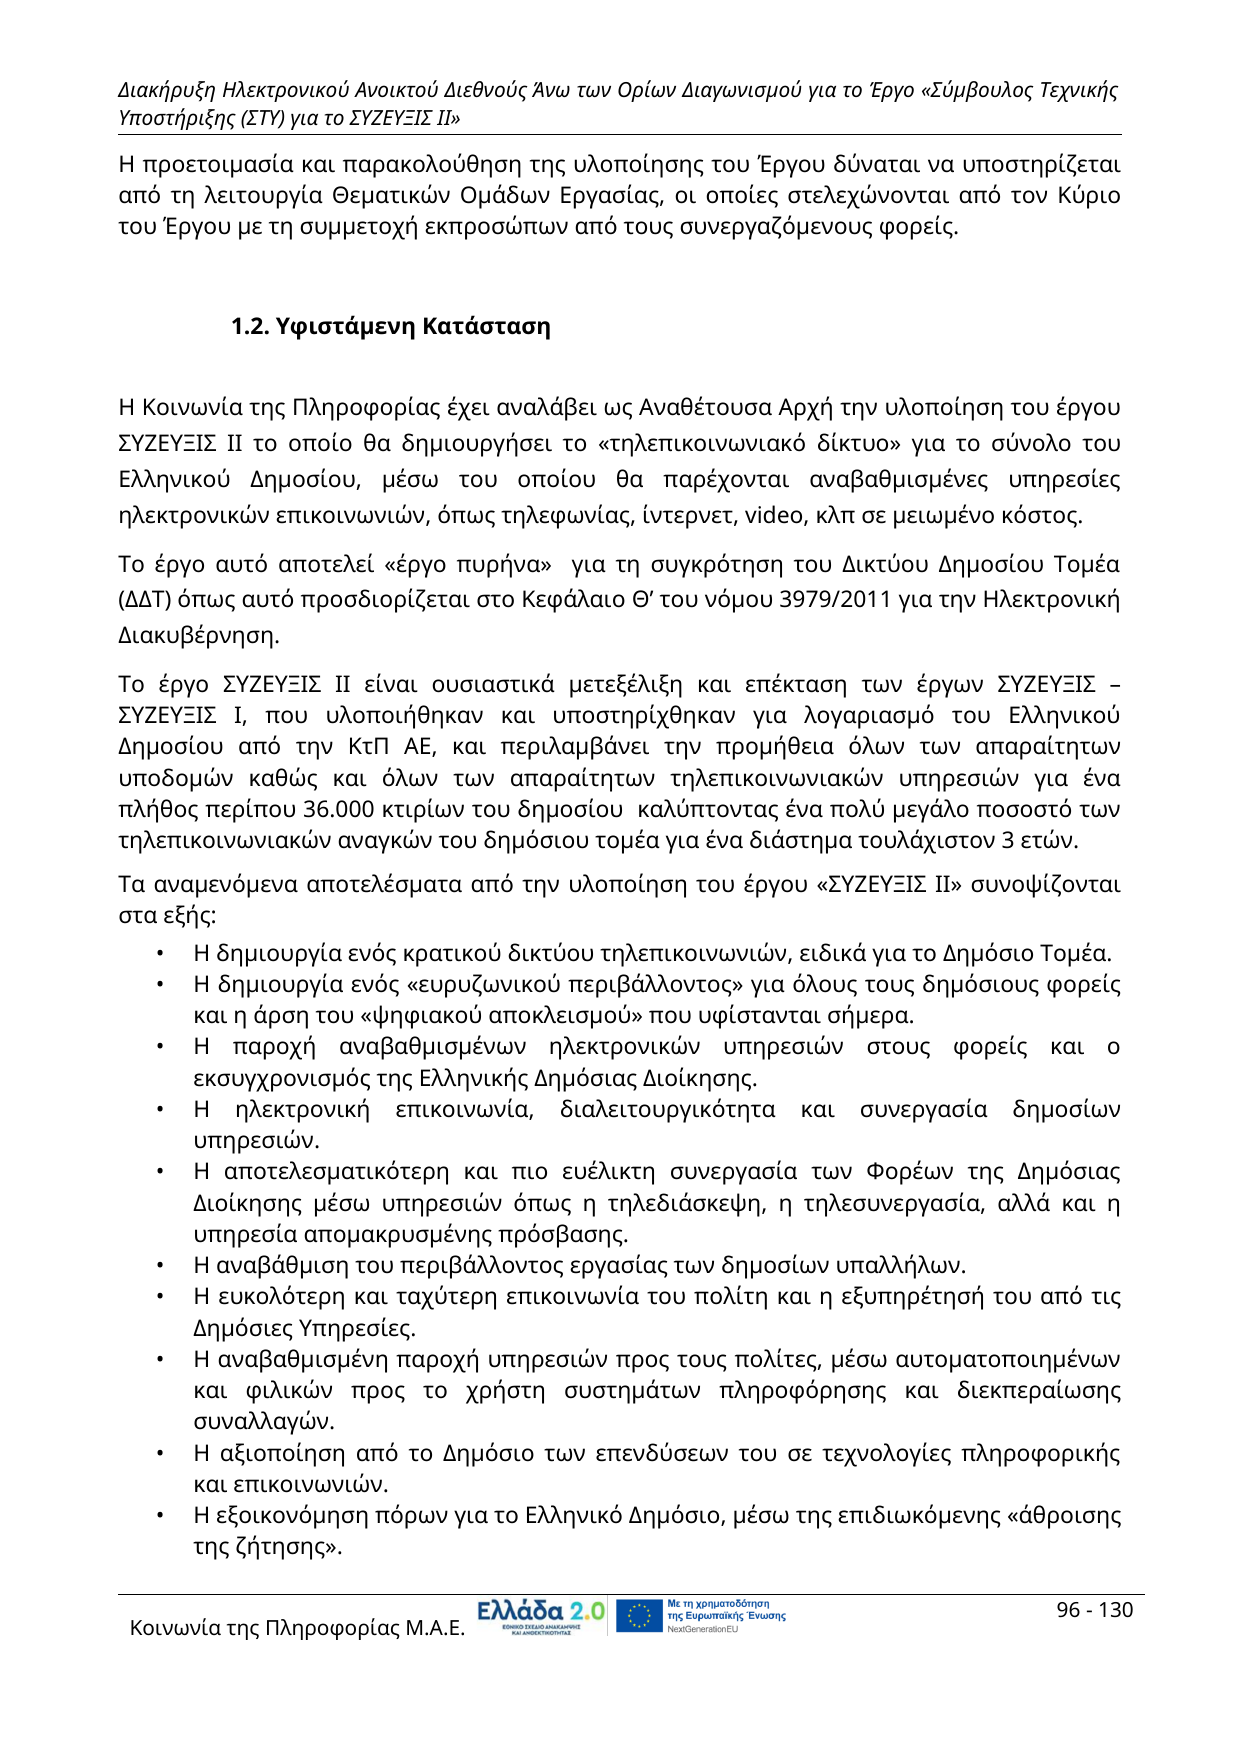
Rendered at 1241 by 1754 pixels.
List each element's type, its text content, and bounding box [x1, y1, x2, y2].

text Η προετοιμασία και παρακολούθηση της υλοποίησης του Έργου δύναται να υποστηρίζεται από τη λειτουργία Θεματικών Ομάδων Εργασίας, οι οποίες στελεχώνονται από τον Κύριο του Έργου με τη συμμετοχή εκπροσώπων από τους συνεργαζόμενους φορείς. [118, 147, 1122, 241]
list Η ηλεκτρονική επικοινωνία, διαλειτουργικότητα και συνεργασία δημοσίων υπηρεσιών. [156, 1093, 1122, 1155]
list Η αποτελεσματικότερη και πιο ευέλικτη συνεργασία των Φορέων της Δημόσιας Διοίκησης μέσω υπηρεσιών όπως η τηλεδιάσκεψη, η τηλεσυνεργασία, αλλά και η υπηρεσία απομακρυσμένης πρόσβασης. [156, 1155, 1122, 1249]
subtitle Υφιστάμενη Κατάσταση [231, 310, 1122, 341]
picture [476, 1595, 791, 1636]
text Το έργο ΣΥΖΕΥΞΙΣ ΙΙ είναι ουσιαστικά μετεξέλιξη και επέκταση των έργων ΣΥΖΕΥΞΙΣ – ΣΥΖΕΥΞΙΣ Ι, που υλοποιήθηκαν και υποστηρίχθηκαν για λογαριασμό του Ελληνικού Δημοσίου από την ΚτΠ ΑΕ, και περιλαμβάνει την προμήθεια όλων των απαραίτητων υποδομών καθώς και όλων των απαραίτητων τηλεπικοινωνιακών υπηρεσιών για ένα πλήθος περίπου 36.000 κτιρίων του δημοσίου καλύπτοντας ένα πολύ μεγάλο ποσοστό των τηλεπικοινωνιακών αναγκών του δημόσιου τομέα για ένα διάστημα τουλάχιστον 3 ετών. [118, 668, 1122, 855]
list Η ευκολότερη και ταχύτερη επικοινωνία του πολίτη και η εξυπηρέτησή του από τις Δημόσιες Υπηρεσίες. [156, 1280, 1122, 1343]
list Η αναβαθμισμένη παροχή υπηρεσιών προς τους πολίτες, μέσω αυτοματοποιημένων και φιλικών προς το χρήστη συστημάτων πληροφόρησης και διεκπεραίωσης συναλλαγών. [156, 1343, 1122, 1437]
text Τα αναμενόμενα αποτελέσματα από την υλοποίηση του έργου «ΣΥΖΕΥΞΙΣ ΙΙ» συνοψίζονται στα εξής: [118, 868, 1122, 930]
text H Κοινωνία της Πληροφορίας έχει αναλάβει ως Αναθέτουσα Αρχή την υλοποίηση του έργου ΣΥΖΕΥΞΙΣ ΙΙ το οποίο θα δημιουργήσει το «τηλεπικοινωνιακό δίκτυο» για το σύνολο του Ελληνικού Δημοσίου, μέσω του οποίου θα παρέχονται αναβαθμισμένες υπηρεσίες ηλεκτρονικών επικοινωνιών, όπως τηλεφωνίας, ίντερνετ, video, κλπ σε μειωμένο κόστος. [118, 391, 1122, 530]
list Η αξιοποίηση από το Δημόσιο των επενδύσεων του σε τεχνολογίες πληροφορικής και επικοινωνιών. [156, 1437, 1122, 1499]
list Η αναβάθμιση του περιβάλλοντος εργασίας των δημοσίων υπαλλήλων. [156, 1249, 1122, 1280]
list Η δημιουργία ενός «ευρυζωνικού περιβάλλοντος» για όλους τους δημόσιους φορείς και η άρση του «ψηφιακού αποκλεισμού» που υφίστανται σήμερα. [156, 968, 1122, 1030]
list Η παροχή αναβαθμισμένων ηλεκτρονικών υπηρεσιών στους φορείς και ο εκσυγχρονισμός της Ελληνικής Δημόσιας Διοίκησης. [156, 1030, 1122, 1093]
list Η δημιουργία ενός κρατικού δικτύου τηλεπικοινωνιών, ειδικά για το Δημόσιο Τομέα. [156, 937, 1122, 968]
text Το έργο αυτό αποτελεί «έργο πυρήνα» για τη συγκρότηση του Δικτύου Δημοσίου Τομέα (ΔΔΤ) όπως αυτό προσδιορίζεται στο Κεφάλαιο Θ’ του νόμου 3979/2011 για την Ηλεκτρονική Διακυβέρνηση. [118, 547, 1122, 651]
list Η εξοικονόμηση πόρων για το Ελληνικό Δημόσιο, μέσω της επιδιωκόμενης «άθροισης της ζήτησης». [156, 1499, 1122, 1562]
